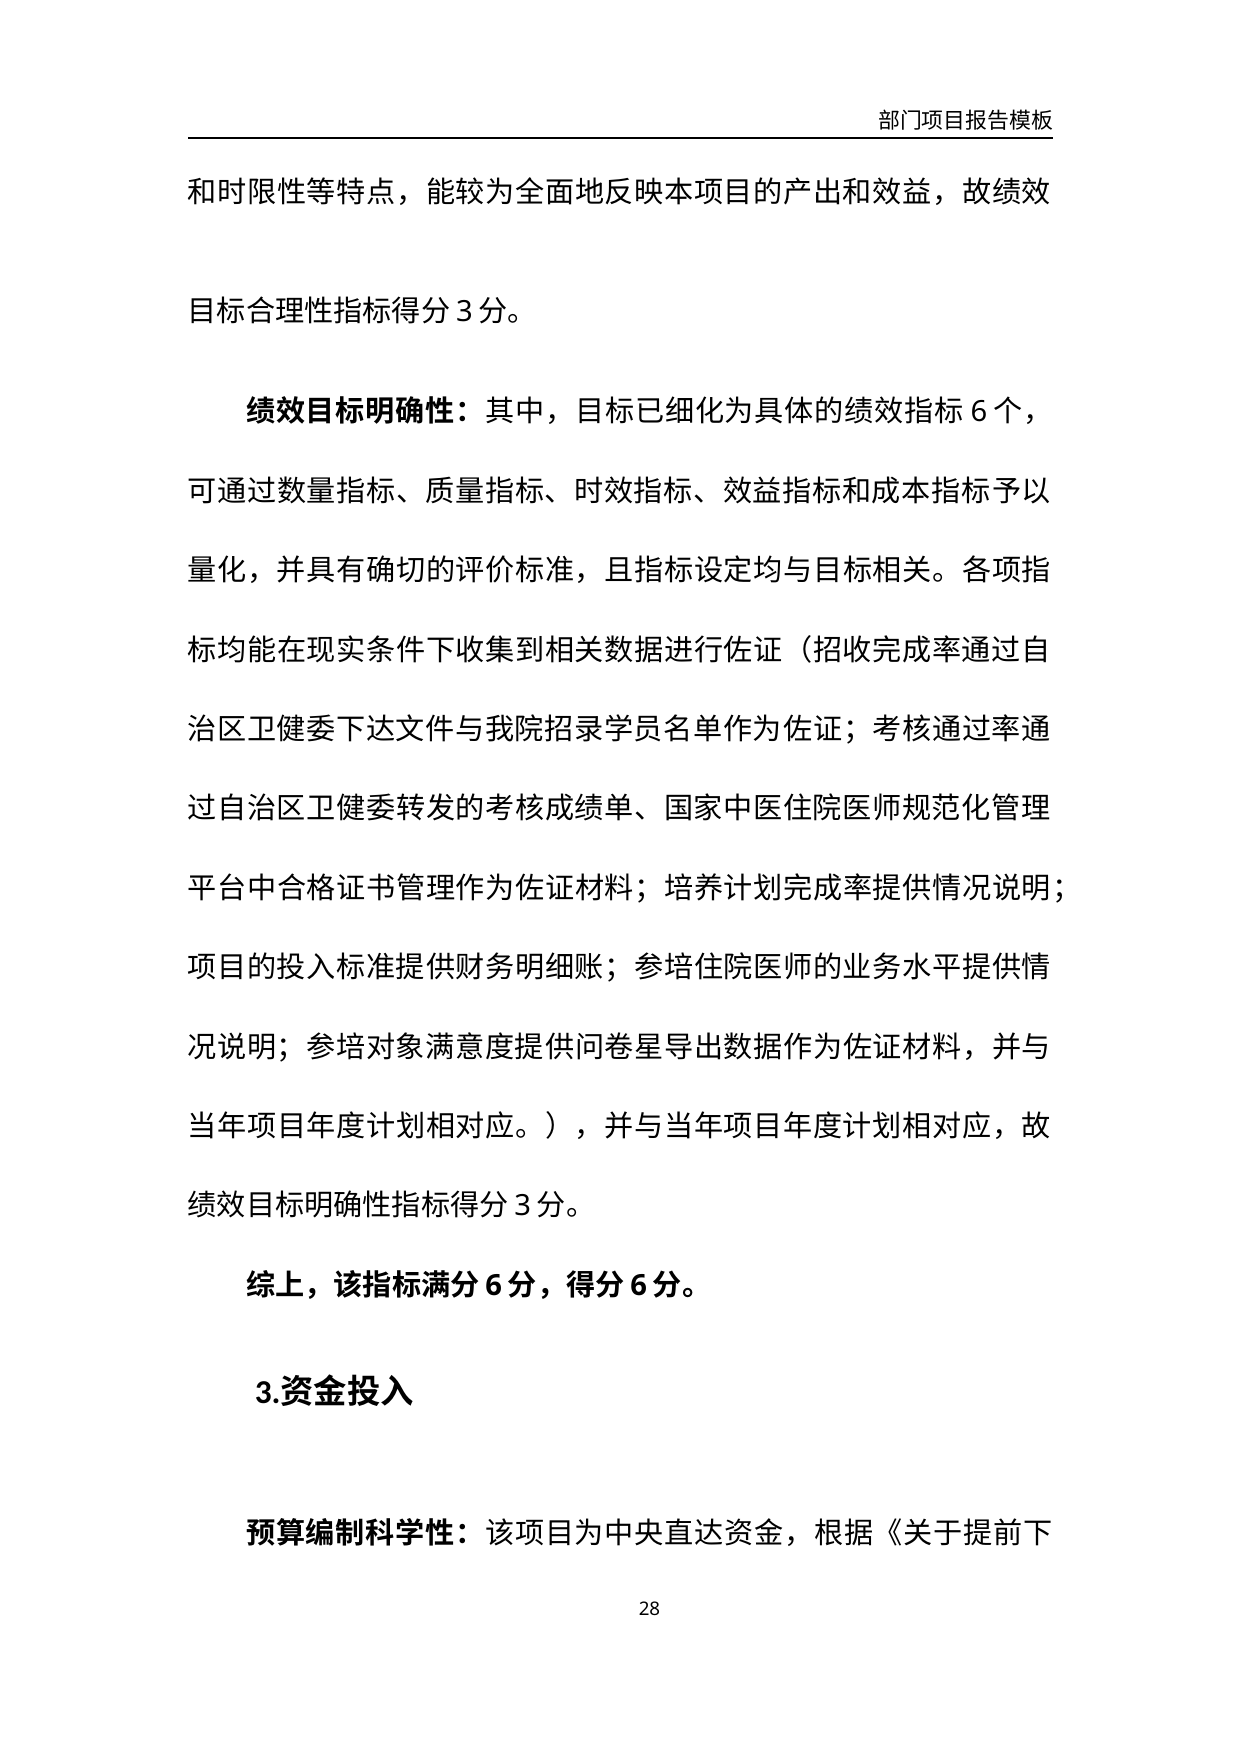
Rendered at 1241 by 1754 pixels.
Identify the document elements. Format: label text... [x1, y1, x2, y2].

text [187, 1491, 1053, 1570]
text 综上，该指标满分6分，得分6分。 [187, 1243, 1053, 1322]
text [187, 150, 1053, 348]
text 绩效目标明确性：其中，目标已细化为具体的绩效指标6个，可通过数量指标、质量指标、时效指标、效益指标和成本指标予以量化，并具有确切的评价标准，且指标设定均与目标相关。各项指标均能在现实条件下收集到相关数据进行佐证（招收完成率通过自治区卫健委下达文件与我院招录学员名单作为佐证；考核通过率通过自治区卫健委转发的考核成绩单、国家中医住院医师规范化管理平台中合格证书管理作为佐证材料；培养计划完成率提供情况说明；项目的投入标准提供财务明细账；参培住院医师的业务水平提供情况说明；参培对象满意度提供问卷星导出数据作为佐证材料，并与当年项目年度计划相对应。），并与当年项目年度计划相对应，故绩效目标明确性指标得分3分。 [187, 369, 1053, 1243]
subtitle 3.资金投入 [187, 1349, 1053, 1428]
